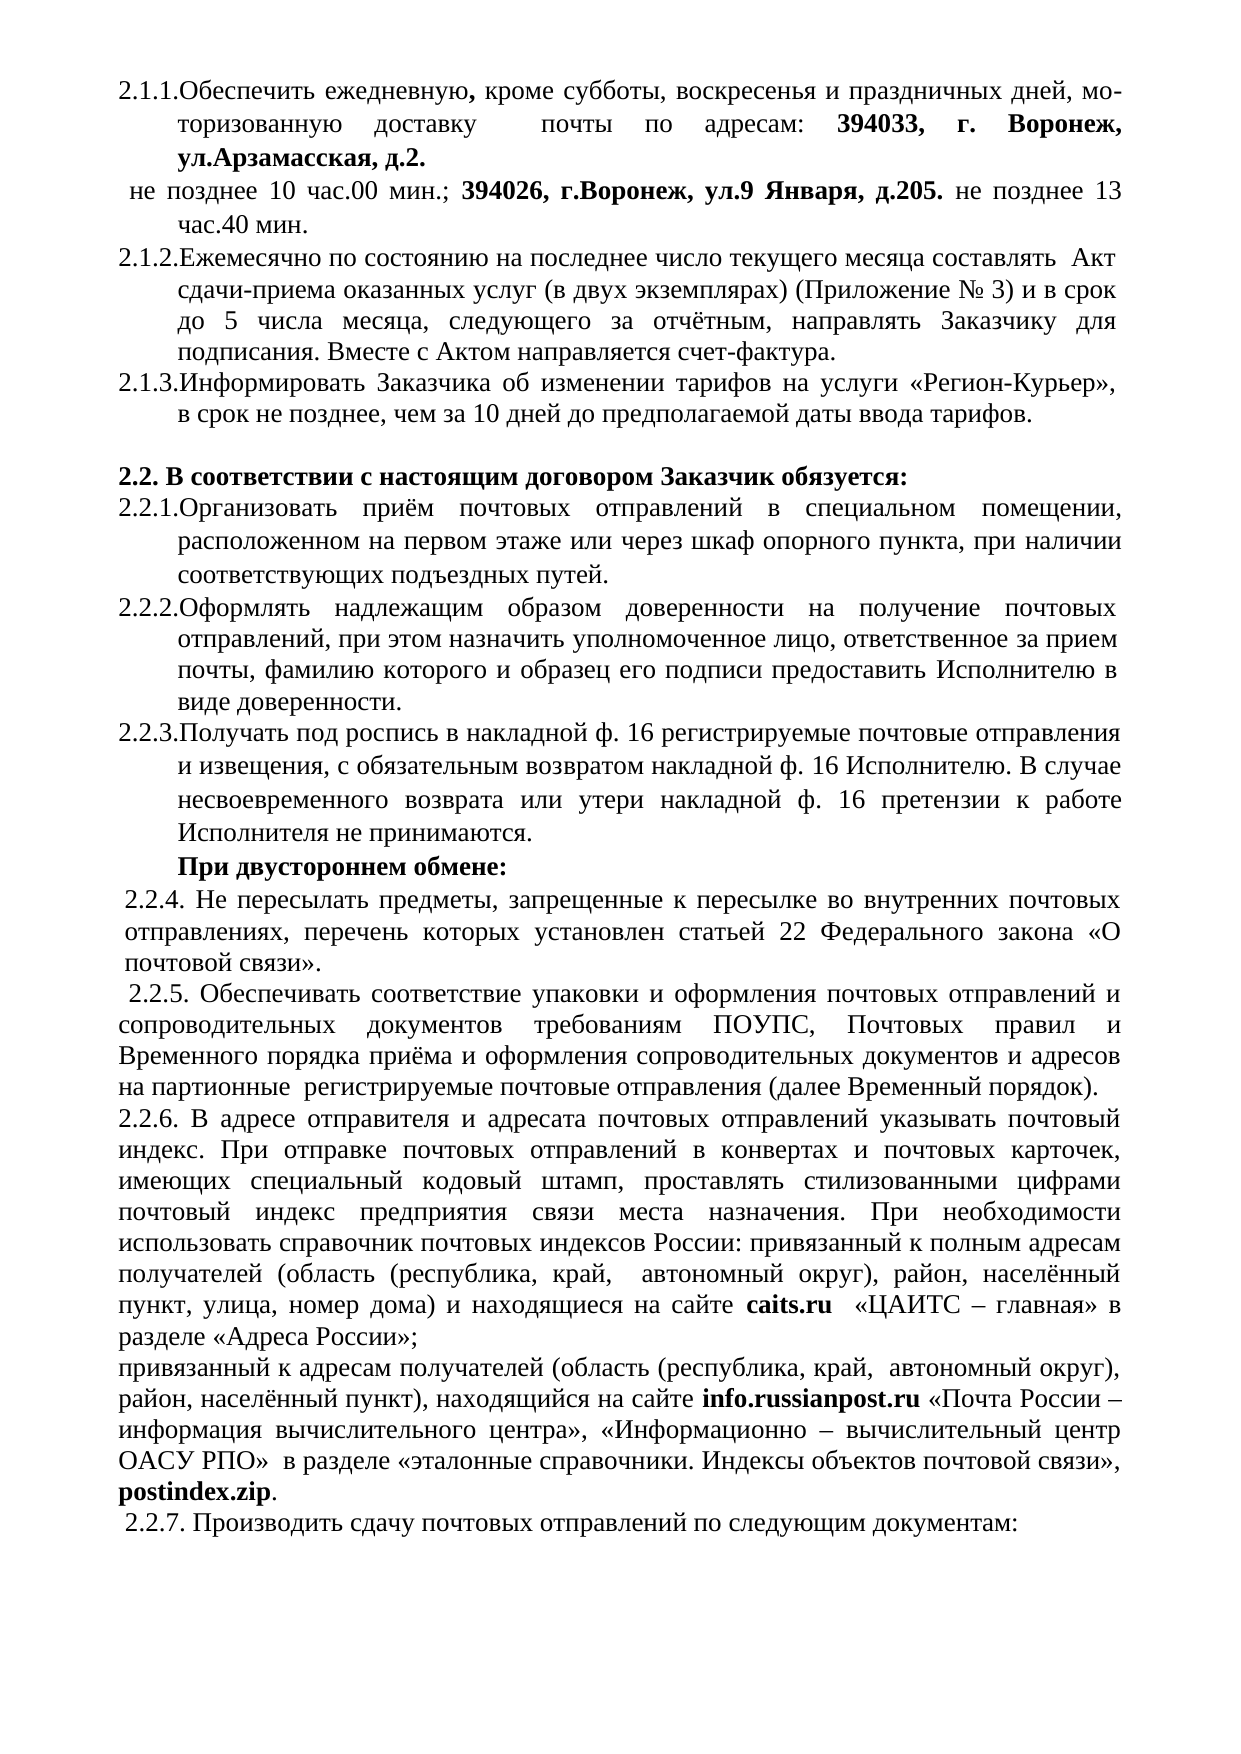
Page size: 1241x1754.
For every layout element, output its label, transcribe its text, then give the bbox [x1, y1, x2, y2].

text 2.2. В соответствии с настоящим договором Заказчик обязуется: [118, 459, 1122, 491]
text 2.1.1.Обеспечить ежедневную, кроме субботы, воскресенья и праздничных дней, моторизованную доставку почты по адресам: 394033, г. Воронеж, ул.Арзамасская, д.2. [118, 74, 1122, 172]
text 2.1.2.Ежемесячно по состоянию на последнее число текущего месяца составлять Акт сдачи-приема оказанных услуг (в двух экземплярах) (Приложение № 3) и в срок до 5 числа месяца, следующего за отчётным, направлять Заказчику для подписания. Вместе с Актом направляется счет-фактура. [118, 242, 1118, 366]
text 2.2.7. Производить сдачу почтовых отправлений по следующим документам: [118, 1507, 1122, 1538]
text 2.2.1.Организовать приём почтовых отправлений в специальном помещении, расположенном на первом этаже или через шкаф опорного пункта, при наличии соответствующих подъездных путей. [118, 491, 1122, 589]
text 2.2.6. В адресе отправителя и адресата почтовых отправлений указывать почтовый индекс. При отправке почтовых отправлений в конвертах и почтовых карточек, имеющих специальный кодовый штамп, проставлять стилизованными цифрами почтовый индекс предприятия связи места назначения. При необходимости использовать справочник почтовых индексов России: привязанный к полным адресам получателей (область (республика, край, автономный округ), район, населённый пункт, улица, номер дома) и находящиеся на сайте caits.ru «ЦАИТС – главная» в разделе «Адреса России»; [118, 1102, 1122, 1351]
text При двустороннем обмене: [177, 850, 1122, 881]
text 2.2.2.Оформлять надлежащим образом доверенности на получение почтовых отправлений, при этом назначить уполномоченное лицо, ответственное за прием почты, фамилию которого и образец его подписи предоставить Исполнителю в виде доверенности. [118, 591, 1118, 716]
text 2.2.3.Получать под роспись в накладной ф. 16 регистрируемые почтовые отправления и извещения, с обязательным возвратом накладной ф. 16 Исполнителю. В случае несвоевременного возврата или утери накладной ф. 16 претензии к работе Исполнителя не принимаются. [118, 716, 1122, 848]
text привязанный к адресам получателей (область (республика, край, автономный округ), район, населённый пункт), находящийся на сайте info.russianpost.ru «Почта России – информация вычислительного центра», «Информационно – вычислительный центр ОАСУ РПО» в разделе «эталонные справочники. Индексы объектов почтовой связи», postindex.zip. [118, 1351, 1122, 1507]
text 2.1.3.Информировать Заказчика об изменении тарифов на услуги «Регион-Курьер», в срок не позднее, чем за 10 дней до предполагаемой даты ввода тарифов. [118, 366, 1118, 428]
text 2.2.4. Не пересылать предметы, запрещенные к пересылке во внутренних почтовых отправлениях, перечень которых установлен статьей 22 Федерального закона «О почтовой связи». [124, 884, 1122, 977]
text 2.2.5. Обеспечивать соответствие упаковки и оформления почтовых отправлений и сопроводительных документов требованиям ПОУПС, Почтовых правил и Временного порядка приёма и оформления сопроводительных документов и адресов на партионные регистрируемые почтовые отправления (далее Временный порядок). [118, 977, 1122, 1102]
text не позднее 10 час.00 мин.; 394026, г.Воронеж, ул.9 Января, д.205. не позднее 13 час.40 мин. [118, 174, 1122, 239]
